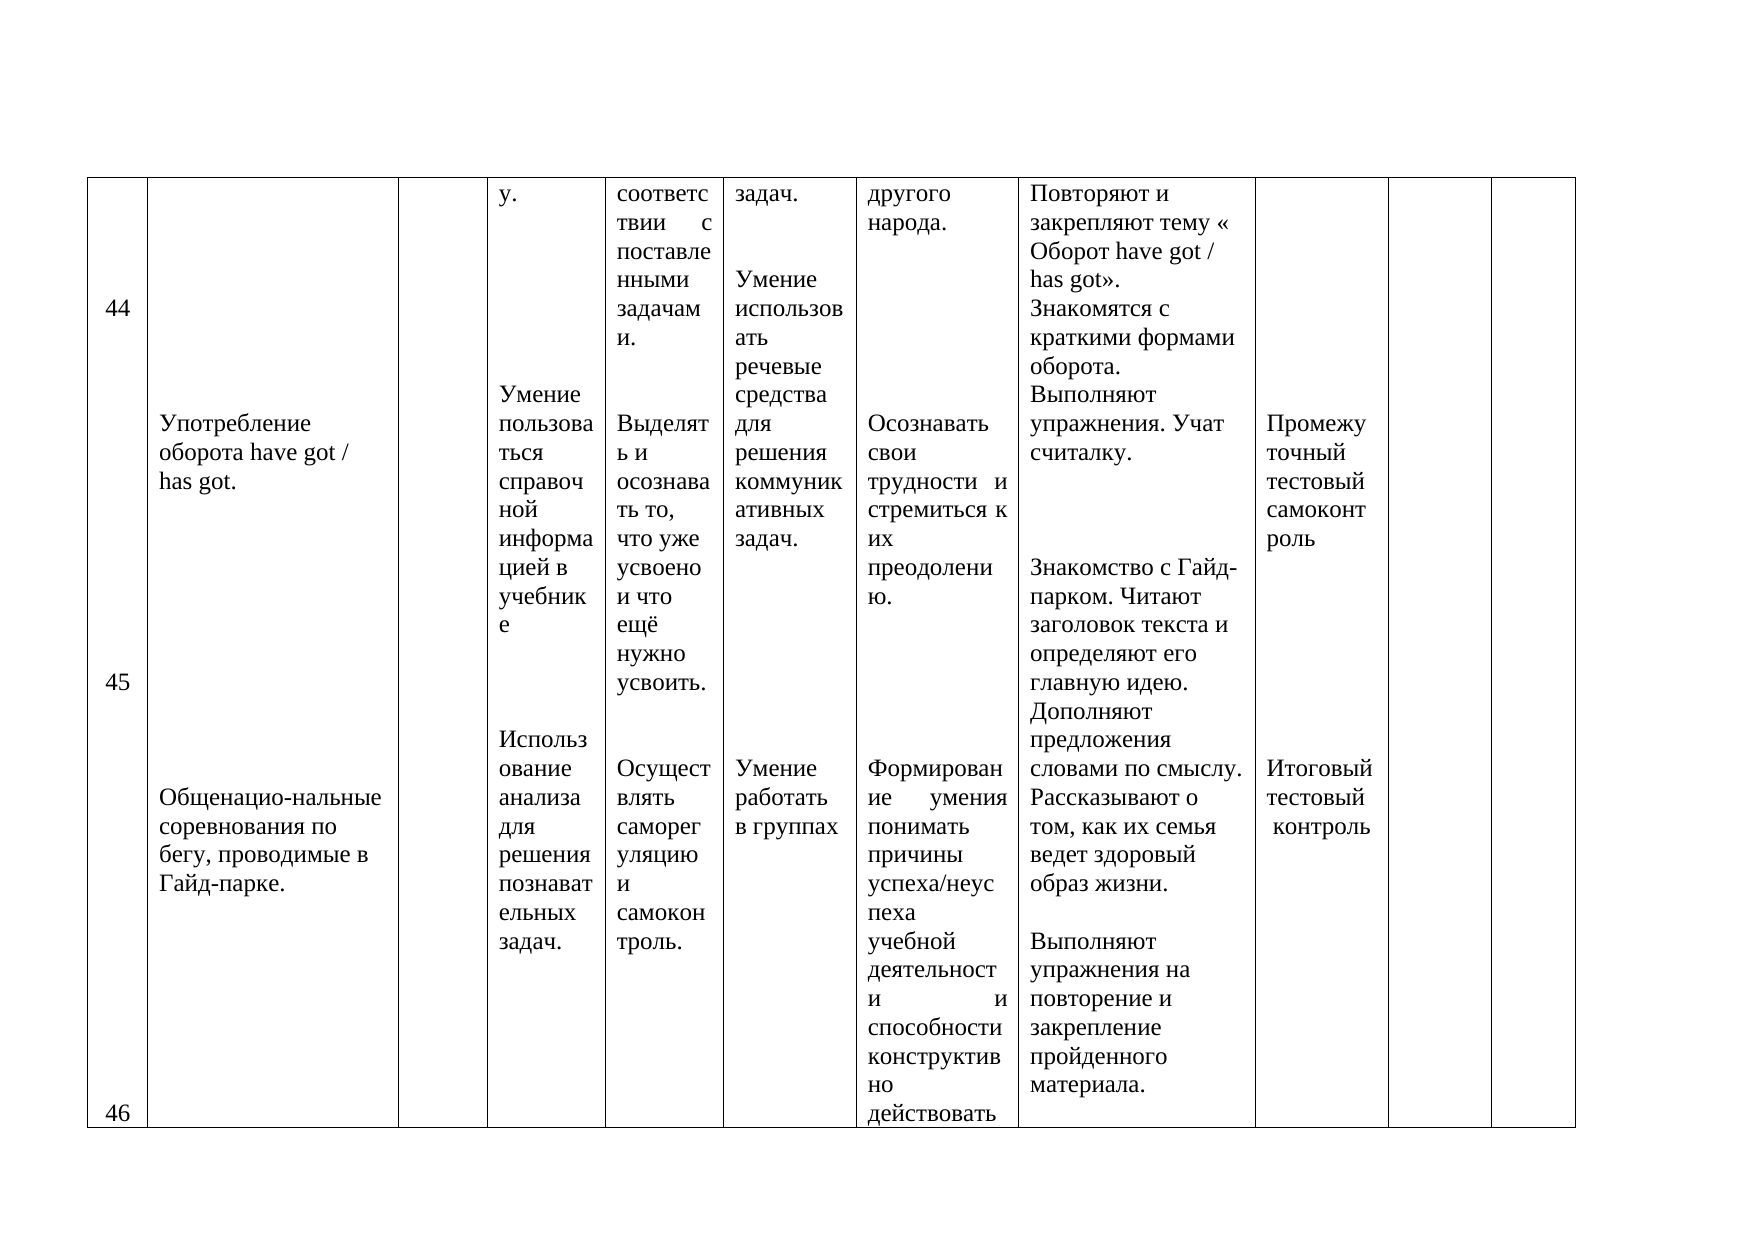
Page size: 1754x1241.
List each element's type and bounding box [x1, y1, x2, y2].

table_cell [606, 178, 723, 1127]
table_cell [88, 178, 147, 1127]
table_cell [1492, 178, 1575, 1127]
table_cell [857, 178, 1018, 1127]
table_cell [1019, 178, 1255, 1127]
table_cell [399, 178, 487, 1127]
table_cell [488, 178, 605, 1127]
table_cell [148, 178, 398, 1127]
table_cell [724, 178, 856, 1127]
table_cell [1256, 178, 1388, 1127]
table_cell [1389, 178, 1491, 1127]
